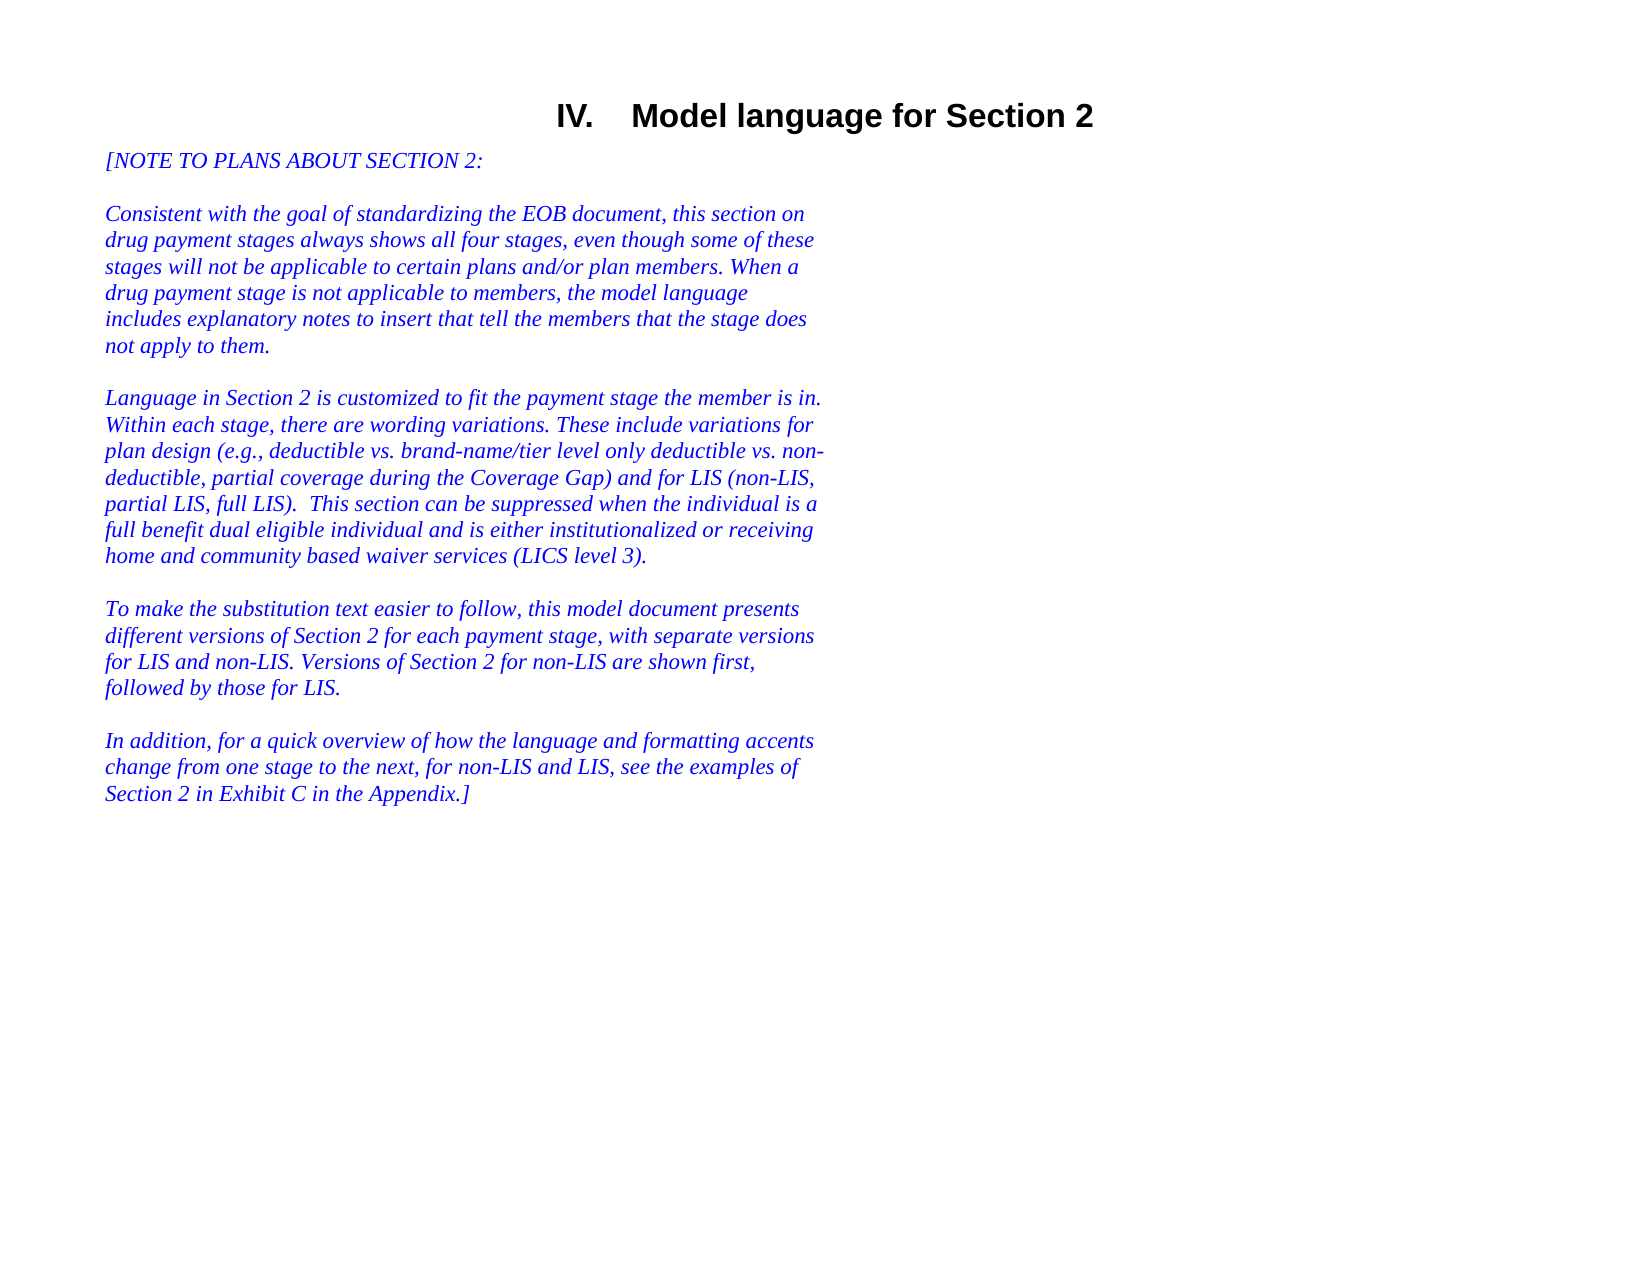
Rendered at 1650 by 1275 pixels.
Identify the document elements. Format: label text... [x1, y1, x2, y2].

text Consistent with the goal of standardizing the EOB document, this section on drug payment stages always shows all four stages, even though some of these stages will not be applicable to certain plans and/or plan members. When a drug payment stage is not applicable to members, the model language includes explanatory notes to insert that tell the members that the stage does not apply to them. [105, 200, 827, 358]
text Language in Section 2 is customized to fit the payment stage the member is in. Within each stage, there are wording variations. These include variations for plan design (e.g., deductible vs. brand-name/tier level only deductible vs. non-deductible, partial coverage during the Coverage Gap) and for LIS (non-LIS, partial LIS, full LIS). This section can be suppressed when the individual is a full benefit dual eligible individual and is either institutionalized or receiving home and community based waiver services (LICS level 3). [105, 384, 827, 569]
text [NOTE TO PLANS ABOUT SECTION 2: [105, 147, 827, 174]
text To make the substitution text easier to follow, this model document presents different versions of Section 2 for each payment stage, with separate versions for LIS and non-LIS. Versions of Section 2 for non-LIS are shown first, followed by those for LIS. [105, 595, 827, 701]
text In addition, for a quick overview of how the language and formatting accents change from one stage to the next, for non-LIS and LIS, see the examples of Section 2 in Exhibit C in the Appendix.] [105, 727, 827, 806]
subtitle IV. Model language for Section 2 [105, 96, 1545, 135]
